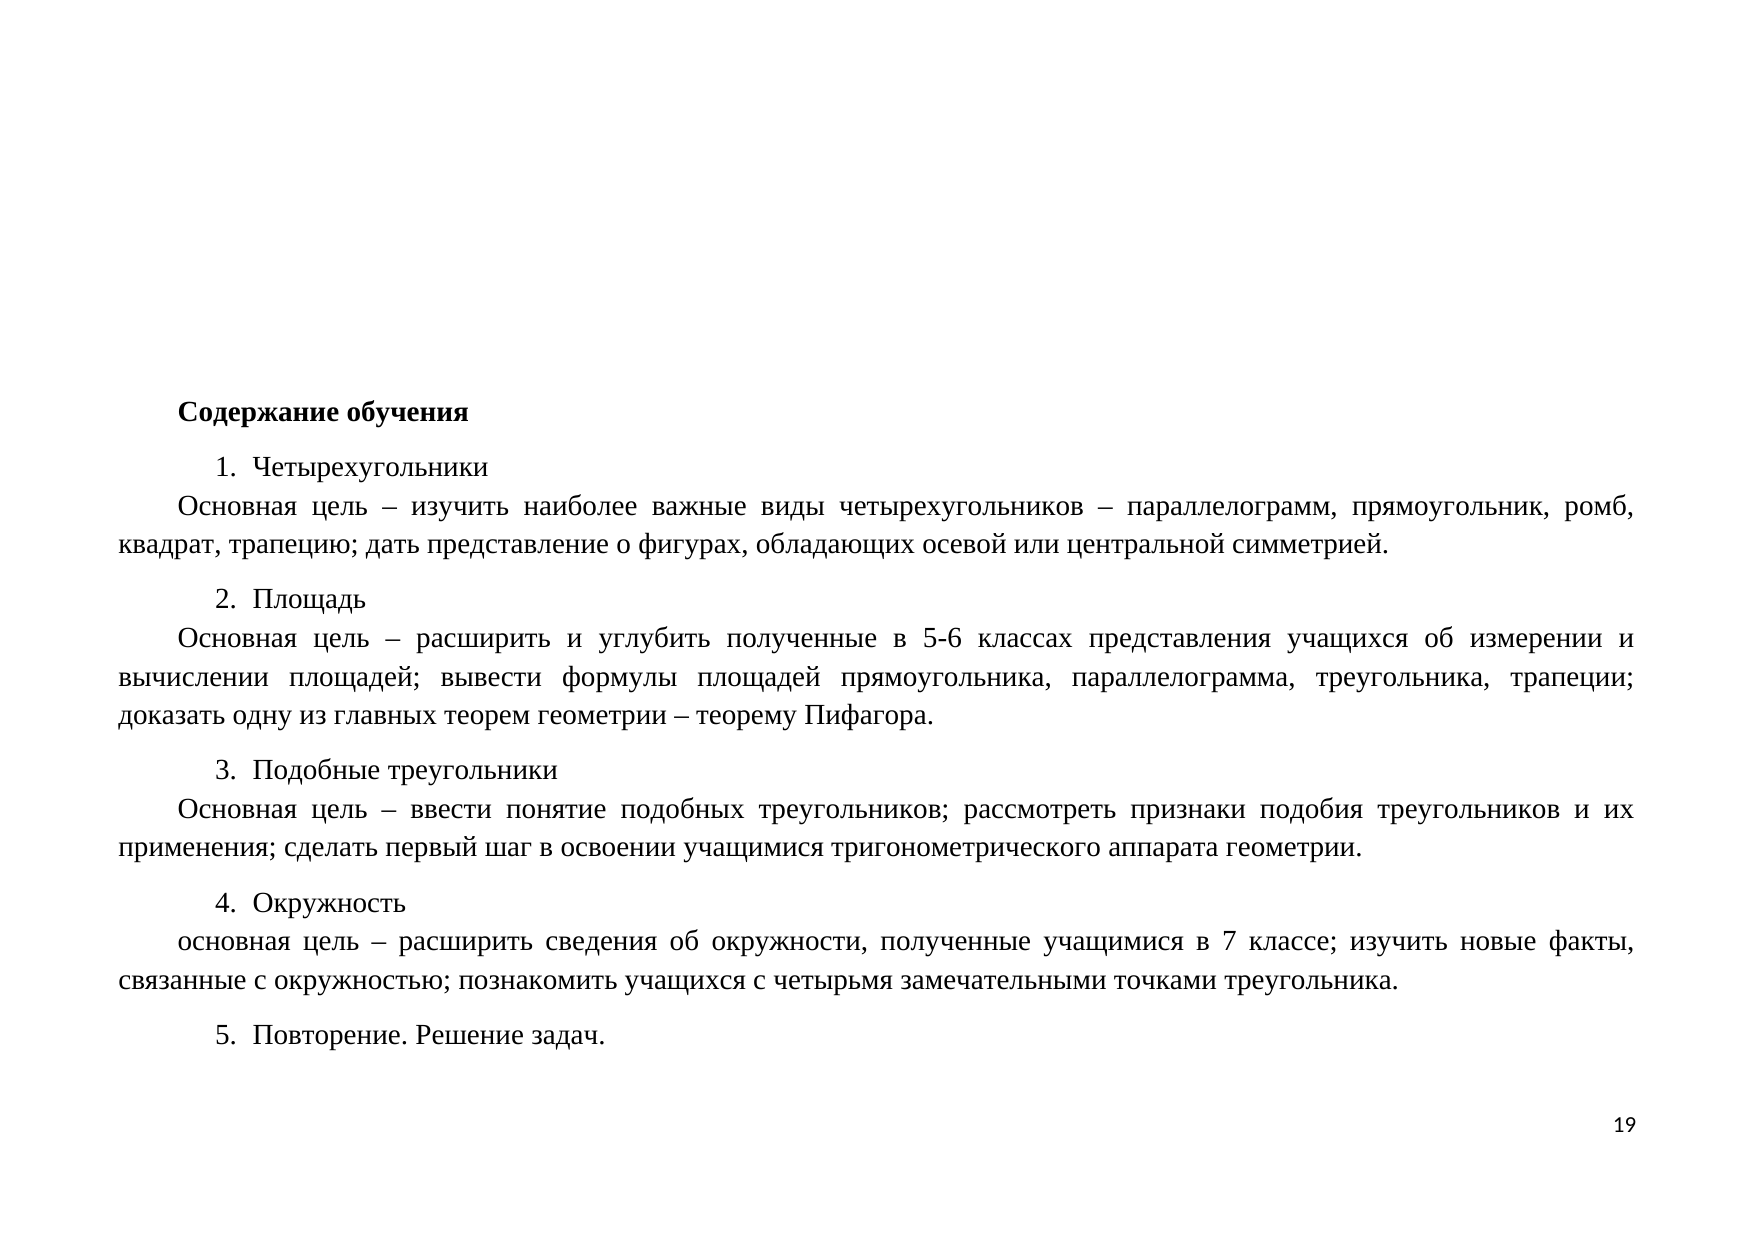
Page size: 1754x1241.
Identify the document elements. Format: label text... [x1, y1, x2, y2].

list Площадь [215, 582, 1636, 615]
text Основная цель – ввести понятие подобных треугольников; рассмотреть признаки подобия треугольников и их применения; сделать первый шаг в освоении учащимися тригонометрического аппарата геометрии. [118, 791, 1636, 863]
list Окружность [215, 885, 1636, 918]
list Повторение. Решение задач. [215, 1017, 1636, 1051]
list Подобные треугольники [215, 752, 1636, 786]
text Основная цель – изучить наиболее важные виды четырехугольников – параллелограмм, прямоугольник, ромб, квадрат, трапецию; дать представление о фигурах, обладающих осевой или центральной симметрией. [118, 488, 1636, 560]
text основная цель – расширить сведения об окружности, полученные учащимися в 7 классе; изучить новые факты, связанные с окружностью; познакомить учащихся с четырьмя замечательными точками треугольника. [118, 923, 1636, 995]
text Содержание обучения [118, 394, 1636, 428]
list Четырехугольники [215, 449, 1636, 483]
text Основная цель – расширить и углубить полученные в 5-6 классах представления учащихся об измерении и вычислении площадей; вывести формулы площадей прямоугольника, параллелограмма, треугольника, трапеции; доказать одну из главных теорем геометрии – теорему Пифагора. [118, 620, 1636, 731]
